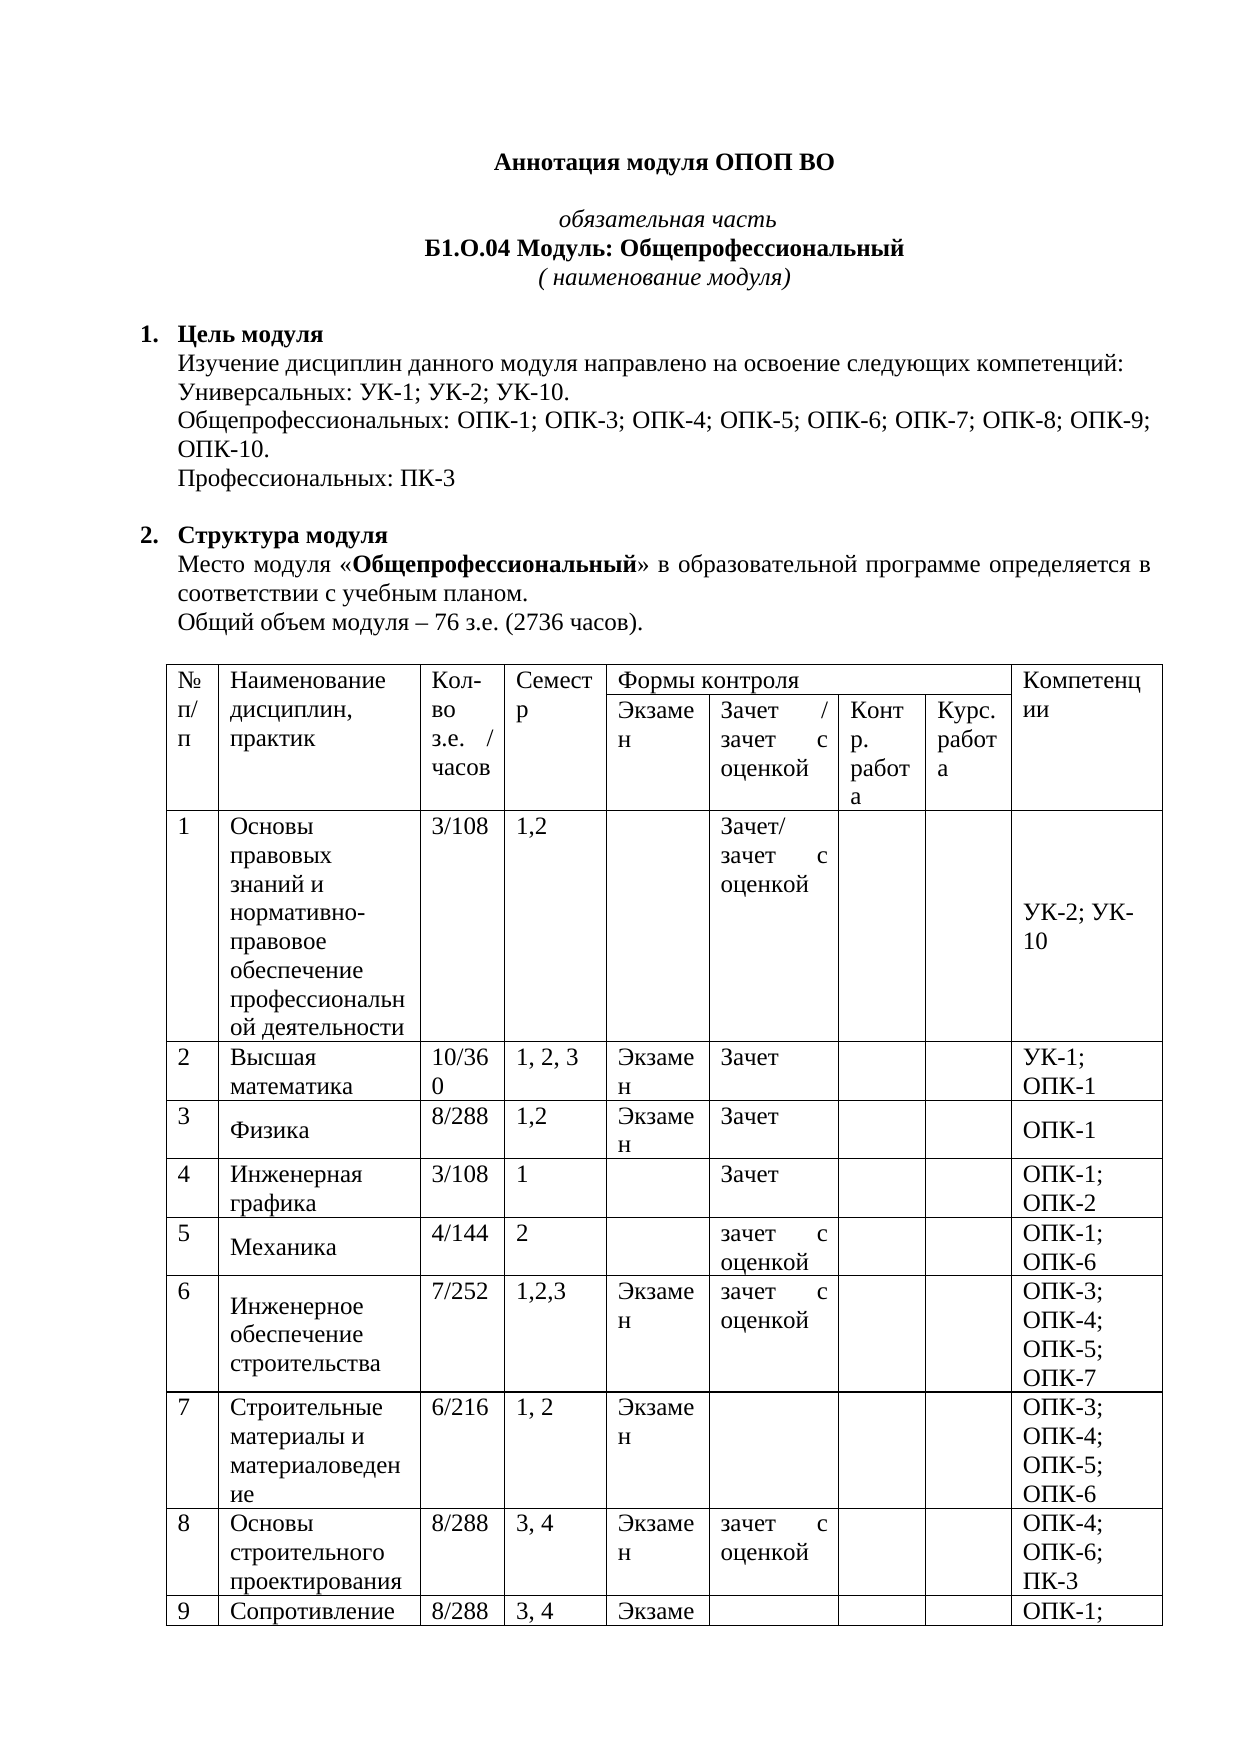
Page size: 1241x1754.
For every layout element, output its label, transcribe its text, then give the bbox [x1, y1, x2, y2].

table_cell Зачет [710, 1159, 838, 1217]
table_header Кол-во з.е. / часов [421, 665, 504, 810]
table_cell 3/108 [421, 1159, 504, 1217]
table_cell [710, 1596, 838, 1624]
table_cell Основы правовых знаний и нормативно-правовое обеспечение профессиональной деятельности [219, 811, 420, 1041]
table_cell ОПК-3; ОПК-4; ОПК-5; ОПК-7 [1012, 1276, 1162, 1391]
text ( наименование модуля) [177, 262, 1152, 291]
table_cell Экзамен [607, 1393, 709, 1507]
table_cell [926, 1101, 1011, 1158]
table_cell [839, 1596, 925, 1624]
table_cell 6 [167, 1276, 218, 1391]
table_cell Механика [219, 1218, 420, 1275]
table_cell Зачет / зачет с оценкой [710, 695, 838, 810]
table_header № п/п [167, 665, 218, 810]
table_cell Инженерная графика [219, 1159, 420, 1217]
table_cell [926, 1276, 1011, 1391]
table_cell [926, 1393, 1011, 1507]
table_cell 8/288 [421, 1596, 504, 1624]
table_cell ОПК-4; ОПК-6; ПК-3 [1012, 1509, 1162, 1595]
table_cell 1,2 [505, 1101, 606, 1158]
table_cell [926, 1042, 1011, 1100]
table_cell 4 [167, 1159, 218, 1217]
table_cell Экзамен [607, 1101, 709, 1158]
table_cell зачет с оценкой [710, 1509, 838, 1595]
table_cell Основы строительного проектирования [219, 1509, 420, 1595]
table_cell Экзамен [607, 1596, 709, 1624]
table_cell УК-2; УК-10 [1012, 811, 1162, 1041]
table_cell [839, 1276, 925, 1391]
table_cell Контр. работа [839, 695, 925, 810]
table_cell 3, 4 [505, 1596, 606, 1624]
table_cell Физика [219, 1101, 420, 1158]
table_cell 2 [505, 1218, 606, 1275]
table_cell Экзамен [607, 1042, 709, 1100]
table_cell [607, 1218, 709, 1275]
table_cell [219, 1596, 420, 1624]
list Изучение дисциплин данного модуля направлено на освоение следующих компетенций: [177, 348, 1152, 377]
table_cell Экзамен [607, 695, 709, 810]
table_cell ОПК-1 [1012, 1101, 1162, 1158]
table_cell [839, 1509, 925, 1595]
text Место модуля «Общепрофессиональный» в образовательной программе определяется в соответствии с учебным планом. [177, 549, 1152, 607]
list Профессиональных: ПК-3 [177, 463, 1152, 492]
table_cell 2 [167, 1042, 218, 1100]
table_cell 1, 2 [505, 1393, 606, 1507]
table_header Компетенции [1012, 665, 1162, 810]
table_cell 1,2 [505, 811, 606, 1041]
list Универсальных: УК-1; УК-2; УК-10. [177, 377, 1152, 406]
table_cell Зачет [710, 1101, 838, 1158]
table_cell Экзамен [607, 1509, 709, 1595]
table_cell 4/144 [421, 1218, 504, 1275]
table_cell [926, 1218, 1011, 1275]
table_cell 10/360 [421, 1042, 504, 1100]
table_cell [926, 1159, 1011, 1217]
table_cell ОПК-1; ОПК-2 [1012, 1159, 1162, 1217]
table_cell Экзамен [607, 1276, 709, 1391]
table_cell Зачет [710, 1042, 838, 1100]
table_cell Строительные материалы и материаловедение [219, 1393, 420, 1507]
table_cell [839, 1159, 925, 1217]
table_cell [839, 1042, 925, 1100]
table_cell [839, 1393, 925, 1507]
table_cell [839, 1101, 925, 1158]
table_cell [839, 811, 925, 1041]
text Аннотация модуля ОПОП ВО [177, 147, 1152, 176]
table_cell 7/252 [421, 1276, 504, 1391]
table_cell 1, 2, 3 [505, 1042, 606, 1100]
list Структура модуля [140, 521, 1152, 549]
table_cell 1 [167, 811, 218, 1041]
table_cell [926, 1509, 1011, 1595]
table_cell Высшая математика [219, 1042, 420, 1100]
table_cell 1,2,3 [505, 1276, 606, 1391]
table_cell 3 [167, 1101, 218, 1158]
table_cell ОПК-1; ПК-3 [1012, 1596, 1162, 1624]
list Общепрофессиональных: ОПК-1; ОПК-3; ОПК-4; ОПК-5; ОПК-6; ОПК-7; ОПК-8; ОПК-9; ОПК-10. [177, 406, 1152, 463]
table_cell [839, 1218, 925, 1275]
text обязательная часть [177, 204, 1152, 233]
table_cell 8/288 [421, 1101, 504, 1158]
table_cell ОПК-3; ОПК-4; ОПК-5; ОПК-6 [1012, 1393, 1162, 1507]
table_cell 8/288 [421, 1509, 504, 1595]
table_cell 3/108 [421, 811, 504, 1041]
text Общий объем модуля – 76 з.е. (2736 часов). [177, 607, 1152, 636]
table_cell ОПК-1; ОПК-6 [1012, 1218, 1162, 1275]
table_header Наименование дисциплин, практик [219, 665, 420, 810]
table_cell зачет с оценкой [710, 1276, 838, 1391]
text Б1.О.04 Модуль: Общепрофессиональный [177, 233, 1152, 262]
table_cell 5 [167, 1218, 218, 1275]
table_cell [926, 1596, 1011, 1624]
table_cell Инженерное обеспечение строительства [219, 1276, 420, 1391]
table_header Формы контроля [607, 665, 1011, 694]
table_header Семестр [505, 665, 606, 810]
table_cell Курс. работа [926, 695, 1011, 810]
table_cell Зачет/зачет с оценкой [710, 811, 838, 1041]
table_cell [926, 811, 1011, 1041]
table_cell 1 [505, 1159, 606, 1217]
table_cell [607, 1159, 709, 1217]
table_cell 6/216 [421, 1393, 504, 1507]
table_cell УК-1; ОПК-1 [1012, 1042, 1162, 1100]
table_cell [607, 811, 709, 1041]
table_cell зачет с оценкой [710, 1218, 838, 1275]
table_cell [710, 1393, 838, 1507]
table_cell 7 [167, 1393, 218, 1507]
table_cell 9 [167, 1596, 218, 1624]
list Цель модуля [140, 319, 1152, 348]
table_cell 3, 4 [505, 1509, 606, 1595]
table_cell 8 [167, 1509, 218, 1595]
